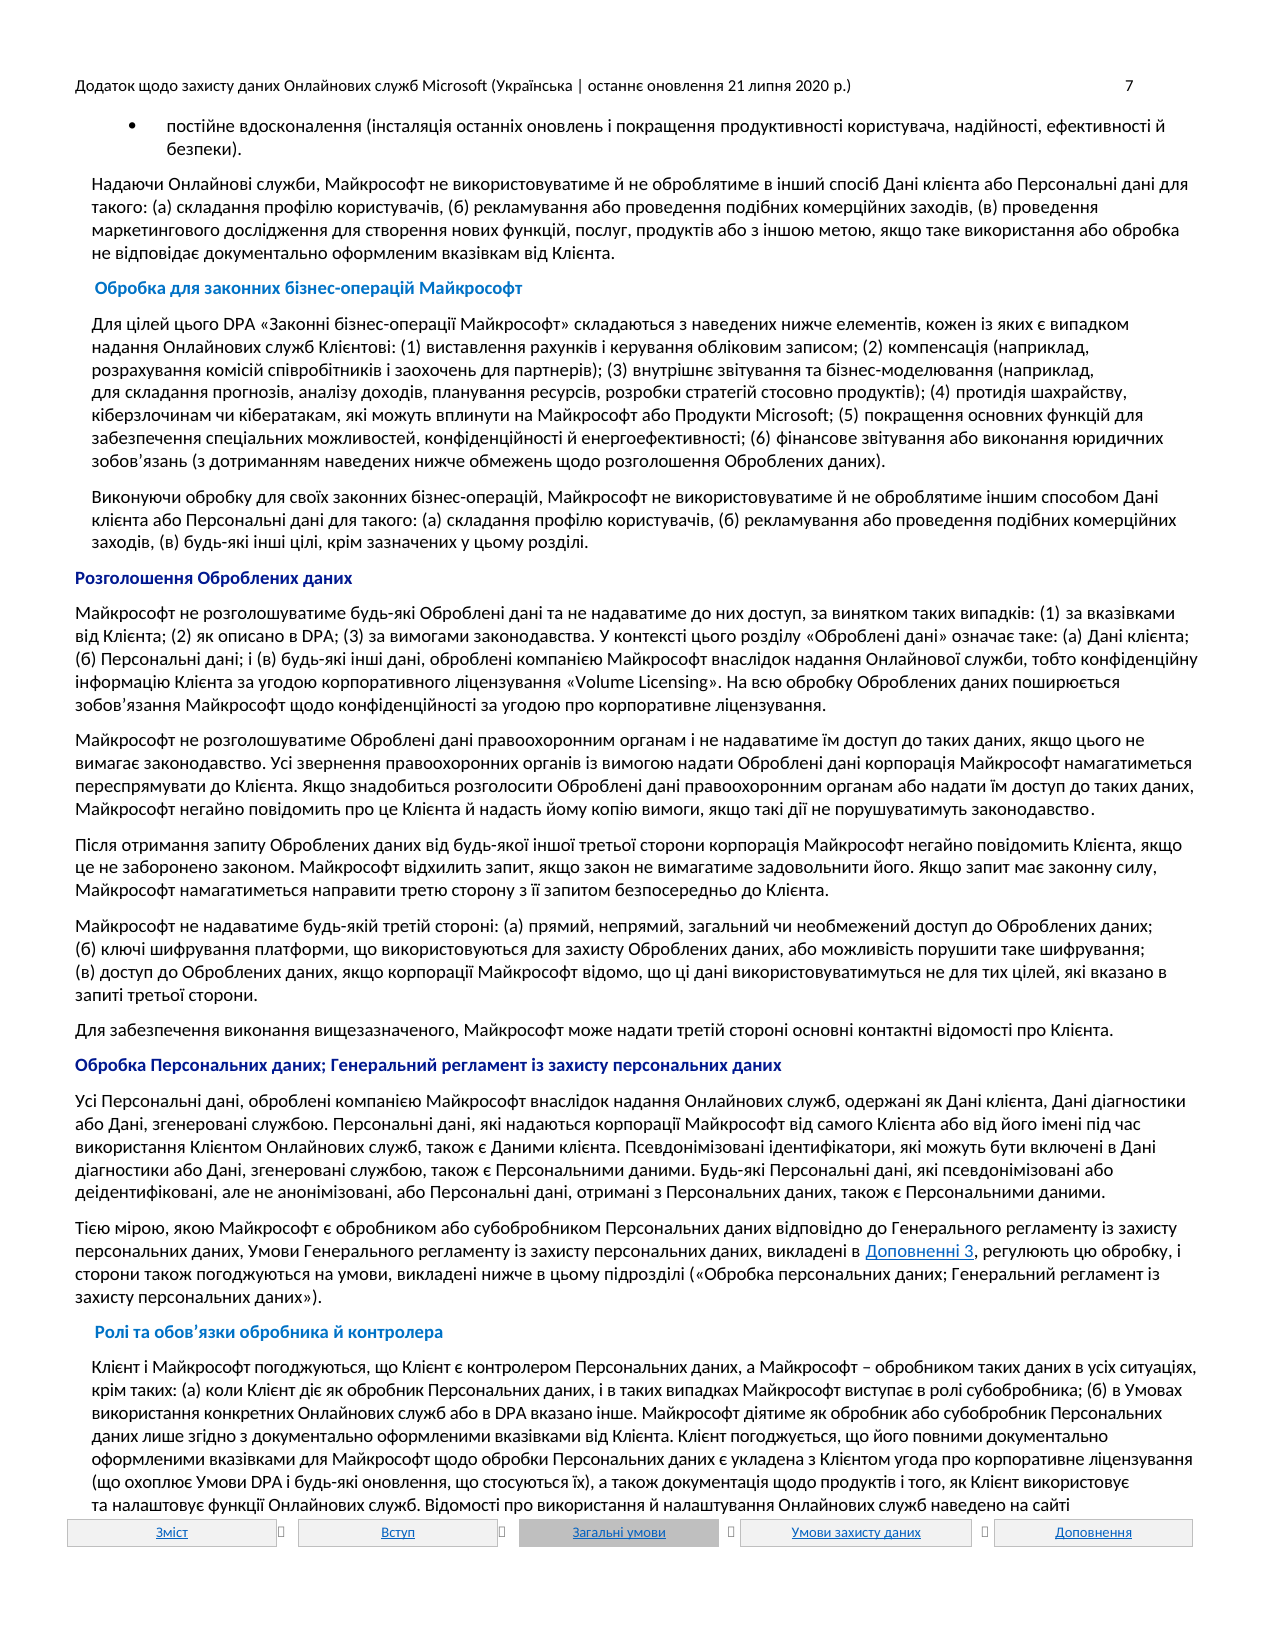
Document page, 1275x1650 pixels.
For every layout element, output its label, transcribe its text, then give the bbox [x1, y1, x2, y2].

list Ролі та обов’язки обробника й контролера [94, 1320, 1200, 1343]
list постійне вдосконалення (інсталяція останніх оновлень і покращення продуктивності користувача, надійності, ефективності й безпеки). [129, 114, 1200, 160]
list Майкрософт не розголошуватиме Оброблені дані правоохоронним органам і не надаватиме їм доступ до таких даних, якщо цього не вимагає законодавство. Усі звернення правоохоронних органів із вимогою надати Оброблені дані корпорація Майкрософт намагатиметься переспрямувати до Клієнта. Якщо знадобиться розголосити Оброблені дані правоохоронним органам або надати їм доступ до таких даних, Майкрософт негайно повідомить про це Клієнта й надасть йому копію вимоги, якщо такі дії не порушуватимуть законодавство. [75, 729, 1200, 820]
subtitle Обробка Персональних даних; Генеральний регламент із захисту персональних даних [75, 1054, 1200, 1077]
list Для цілей цього DPA «Законні бізнес-операції Майкрософт» складаються з наведених нижче елементів, кожен із яких є випадком надання Онлайнових служб Клієнтові: (1) виставлення рахунків і керування обліковим записом; (2) компенсація (наприклад, розрахування комісій співробітників і заохочень для партнерів); (3) внутрішнє звітування та бізнес-моделювання (наприклад, для складання прогнозів, аналізу доходів, планування ресурсів, розробки стратегій стосовно продуктів); (4) протидія шахрайству, кіберзлочинам чи кібератакам, які можуть вплинути на Майкрософт або Продукти Microsoft; (5) покращення основних функцій для забезпечення спеціальних можливостей, конфіденційності й енергоефективності; (6) фінансове звітування або виконання юридичних зобов’язань (з дотриманням наведених нижче обмежень щодо розголошення Оброблених даних). [91, 312, 1200, 472]
list Після отримання запиту Оброблених даних від будь-якої іншої третьої сторони корпорація Майкрософт негайно повідомить Клієнта, якщо це не заборонено законом. Майкрософт відхилить запит, якщо закон не вимагатиме задовольнити його. Якщо запит має законну силу, Майкрософт намагатиметься направити третю сторону з її запитом безпосередньо до Клієнта. [75, 833, 1200, 902]
list Обробка для законних бізнес-операцій Майкрософт [94, 277, 1200, 299]
list Тією мірою, якою Майкрософт є обробником або субобробником Персональних даних відповідно до Генерального регламенту із захисту персональних даних, Умови Генерального регламенту із захисту персональних даних, викладені в Доповненні 3, регулюють цю обробку, і сторони також погоджуються на умови, викладені нижче в цьому підрозділі («Обробка персональних даних; Генеральний регламент із захисту персональних даних»). [75, 1216, 1200, 1308]
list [91, 1356, 1200, 1516]
list Майкрософт не розголошуватиме будь-які Оброблені дані та не надаватиме до них доступ, за винятком таких випадків: (1) за вказівками від Клієнта; (2) як описано в DPA; (3) за вимогами законодавства. У контексті цього розділу «Оброблені дані» означає таке: (а) Дані клієнта; (б) Персональні дані; і (в) будь-які інші дані, оброблені компанією Майкрософт внаслідок надання Онлайнової служби, тобто конфіденційну інформацію Клієнта за угодою корпоративного ліцензування «Volume Licensing». На всю обробку Оброблених даних поширюється зобов’язання Майкрософт щодо конфіденційності за угодою про корпоративне ліцензування. [75, 602, 1200, 716]
subtitle Розголошення Оброблених даних [75, 566, 1200, 589]
list Для забезпечення виконання вищезазначеного, Майкрософт може надати третій стороні основні контактні відомості про Клієнта. [75, 1018, 1200, 1041]
list Майкрософт не надаватиме будь-якій третій стороні: (а) прямий, непрямий, загальний чи необмежений доступ до Оброблених даних; (б) ключі шифрування платформи, що використовуються для захисту Оброблених даних, або можливість порушити таке шифрування; (в) доступ до Оброблених даних, якщо корпорації Майкрософт відомо, що ці дані використовуватимуться не для тих цілей, які вказано в запиті третьої сторони. [75, 914, 1200, 1006]
list Усі Персональні дані, оброблені компанією Майкрософт внаслідок надання Онлайнових служб, одержані як Дані клієнта, Дані діагностики або Дані, згенеровані службою. Персональні дані, які надаються корпорації Майкрософт від самого Клієнта або від його імені під час використання Клієнтом Онлайнових служб, також є Даними клієнта. Псевдонімізовані ідентифікатори, які можуть бути включені в Дані діагностики або Дані, згенеровані службою, також є Персональними даними. Будь-які Персональні дані, які псевдонімізовані або деідентифіковані, але не анонімізовані, або Персональні дані, отримані з Персональних даних, також є Персональними даними. [75, 1089, 1200, 1204]
list Надаючи Онлайнові служби, Майкрософт не використовуватиме й не оброблятиме в інший спосіб Дані клієнта або Персональні дані для такого: (а) складання профілю користувачів, (б) рекламування або проведення подібних комерційних заходів, (в) проведення маркетингового дослідження для створення нових функцій, послуг, продуктів або з іншою метою, якщо таке використання або обробка не відповідає документально оформленим вказівкам від Клієнта. [91, 172, 1200, 264]
list Виконуючи обробку для своїх законних бізнес-операцій, Майкрософт не використовуватиме й не оброблятиме іншим способом Дані клієнта або Персональні дані для такого: (а) складання профілю користувачів, (б) рекламування або проведення подібних комерційних заходів, (в) будь-які інші цілі, крім зазначених у цьому розділі. [91, 485, 1200, 554]
